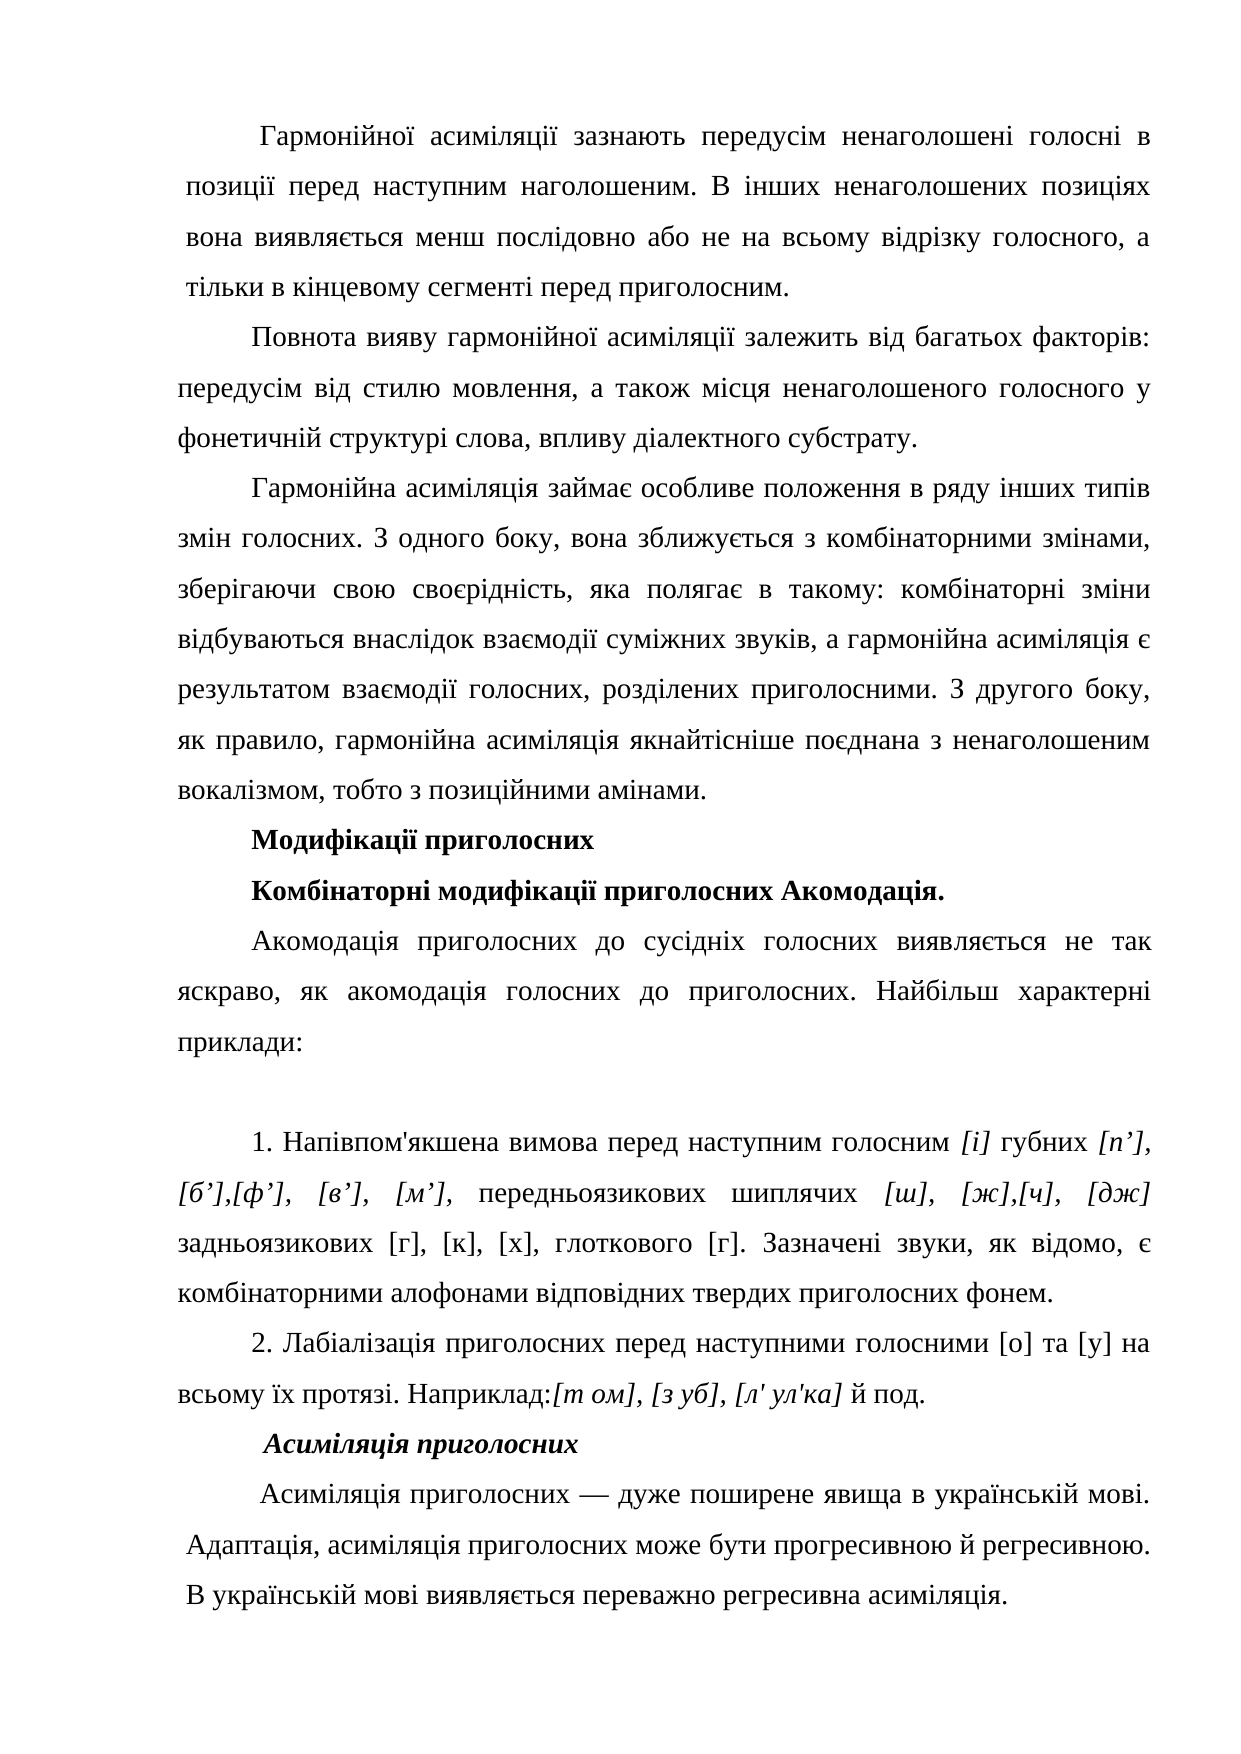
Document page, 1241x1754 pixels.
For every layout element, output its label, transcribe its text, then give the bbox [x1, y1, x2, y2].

text Повнота вияву гармонійної асиміляції залежить від багатьох факторів: передусім від стилю мовлення, а також місця ненаголошеного голосного у фонетичній структурі слова, впливу діалектного субстрату. [177, 319, 1152, 453]
text Асиміляція приголосних — дуже поширене явища в українській мові. Адаптація, асиміляція приголосних може бути прогресивною й регресивною. В українській мові виявляється переважно регресивна асиміляція. [186, 1477, 1152, 1611]
text Комбінаторні модифікації приголосних Акомодація. [177, 873, 1152, 906]
text Гармонійна асиміляція займає особливе положення в ряду інших типів змін голосних. З одного боку, вона зближується з комбінаторними змінами, зберігаючи свою своєрідність, яка полягає в такому: комбінаторні зміни відбуваються внаслідок взаємодії суміжних звуків, а гармонійна асиміляція є результатом взаємодії голосних, розділених приголосними. З другого боку, як правило, гармонійна асиміляція якнайтісніше поєднана з ненаголошеним вокалізмом, тобто з позиційними амінами. [177, 470, 1152, 806]
text Гармонійної асиміляції зазнають передусім ненаголошені голосні в позиції перед наступним наголошеним. В інших ненаголошених позиціях вона виявляється менш послідовно або не на всьому відрізку голосного, а тільки в кінцевому сегменті перед приголосним. [186, 118, 1152, 303]
text Акомодація приголосних до сусідніх голосних виявляється не так яскраво, як акомодація голосних до приголосних. Найбільш характерні приклади: [177, 923, 1152, 1057]
text Модифікації приголосних [177, 822, 1152, 856]
text 2. Лабіалізація приголосних перед наступними голосними [о] та [у] на всьому їх протязі. Наприклад:[т ом], [з уб], [л' ул'ка] й под. [177, 1326, 1152, 1409]
text 1. Напівпом'якшена вимова перед наступним голосним [і] губних [п’], [б’],[ф’], [в’], [м’], передньоязикових шиплячих [ш], [ж],[ч], [дж] задньоязикових [г], [к], [х], глоткового [г]. Зазначені звуки, як відомо, є комбінаторними алофонами відповідних твердих приголосних фонем. [177, 1124, 1152, 1309]
text Асиміляція приголосних [190, 1426, 1152, 1460]
